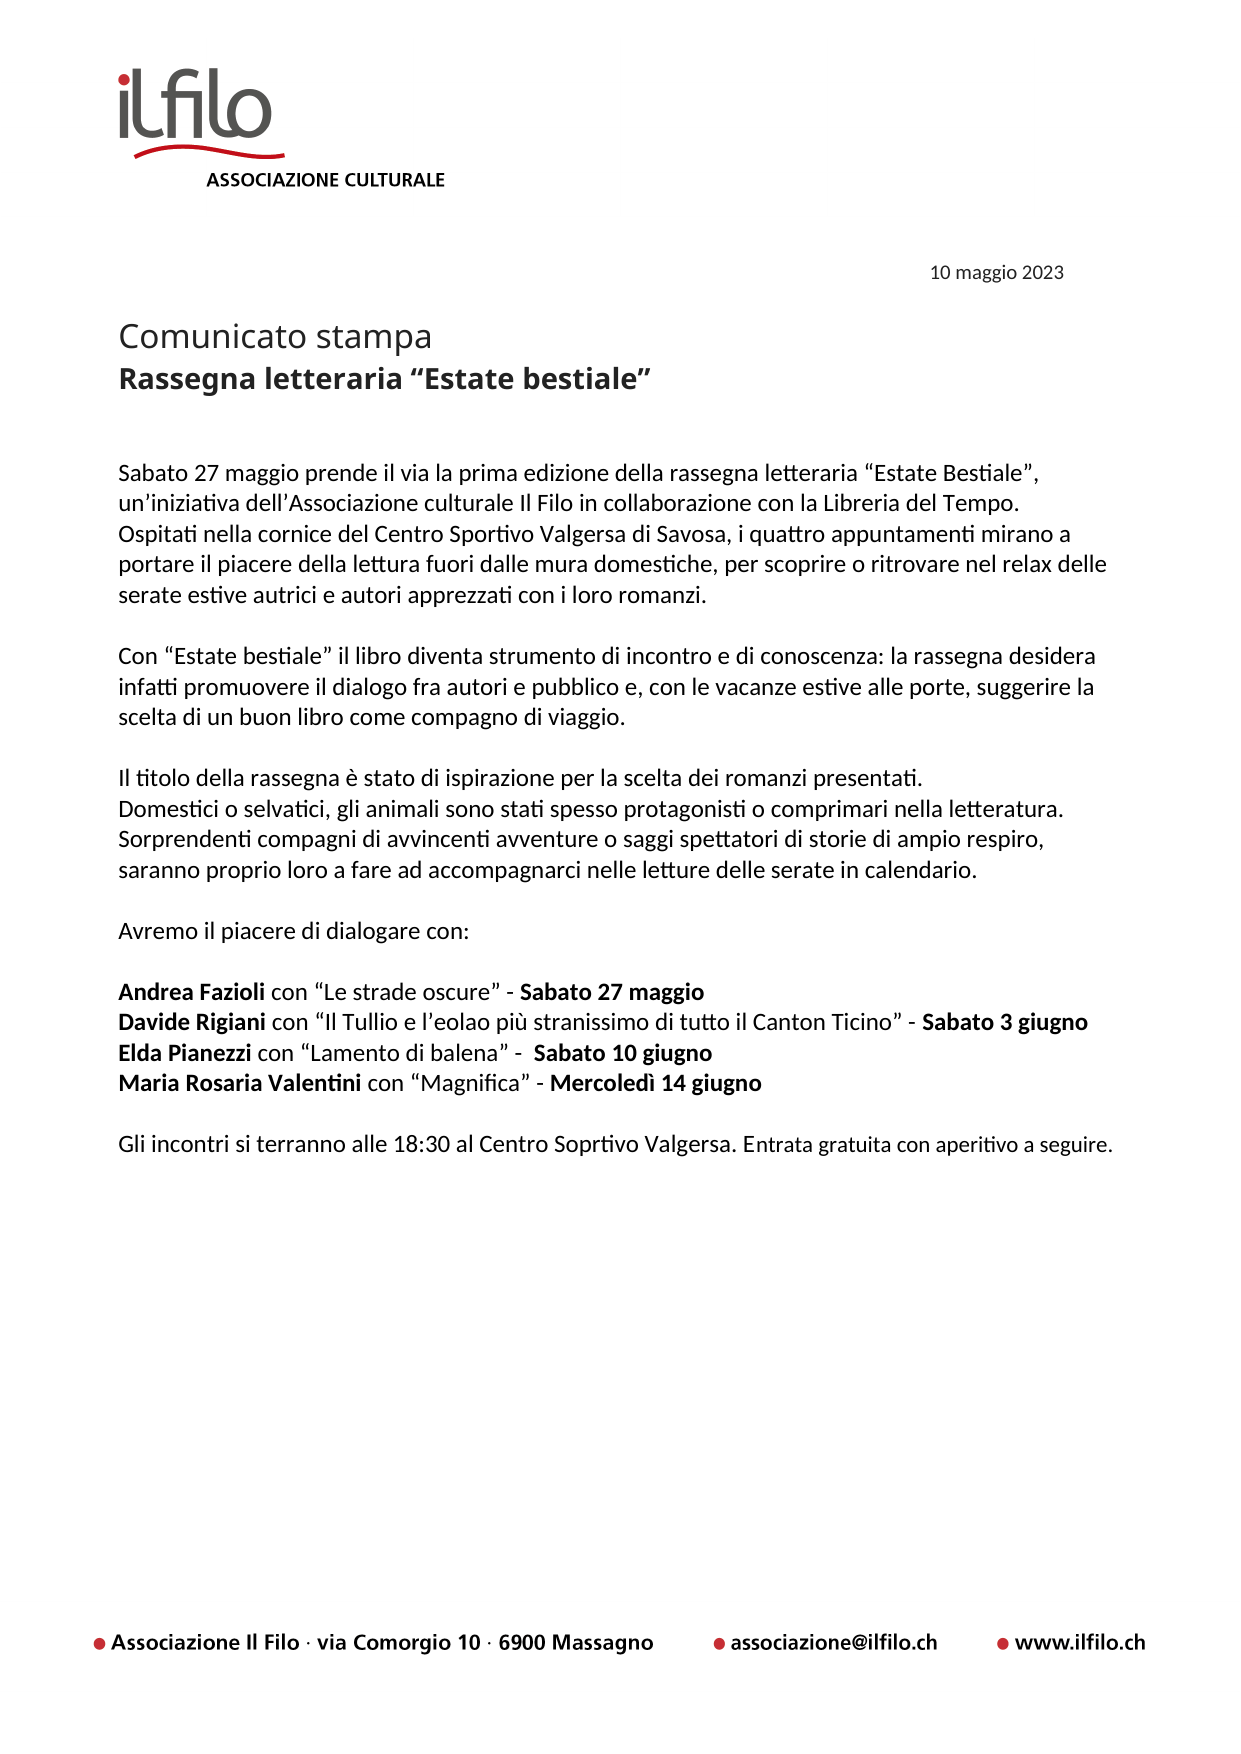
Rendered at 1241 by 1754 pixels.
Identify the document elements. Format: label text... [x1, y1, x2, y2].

text Maria Rosaria Valentini con “Magnifica” - Mercoledì 14 giugno [118, 1067, 1122, 1098]
picture [0, 38, 1240, 217]
text Andrea Fazioli con “Le strade oscure” - Sabato 27 maggio [118, 976, 1122, 1006]
text Elda Pianezzi con “Lamento di balena” - Sabato 10 giugno [118, 1037, 1122, 1067]
text Rassegna letteraria “Estate bestiale” [118, 358, 1122, 398]
text Avremo il piacere di dialogare con: [118, 915, 1122, 945]
picture [0, 1512, 1241, 1692]
text Sabato 27 maggio prende il via la prima edizione della rassegna letteraria “Estate Bestiale”, un’iniziativa dell’Associazione culturale Il Filo in collaborazione con la Libreria del Tempo. [118, 457, 1122, 518]
text Con “Estate bestiale” il libro diventa strumento di incontro e di conoscenza: la rassegna desidera infatti promuovere il dialogo fra autori e pubblico e, con le vacanze estive alle porte, suggerire la scelta di un buon libro come compagno di viaggio. [118, 640, 1122, 732]
text Domestici o selvatici, gli animali sono stati spesso protagonisti o comprimari nella letteratura. Sorprendenti compagni di avvincenti avventure o saggi spettatori di storie di ampio respiro, saranno proprio loro a fare ad accompagnarci nelle letture delle serate in calendario. [118, 793, 1122, 884]
text Il titolo della rassegna è stato di ispirazione per la scelta dei romanzi presentati. [118, 762, 1122, 793]
text Gli incontri si terranno alle 18:30 al Centro Soprtivo Valgersa. Entrata gratuita con aperitivo a seguire. [118, 1128, 1122, 1159]
text Davide Rigiani con “Il Tullio e l’eolao più stranissimo di tutto il Canton Ticino” - Sabato 3 giugno [118, 1006, 1122, 1037]
text 10 maggio 2023 [856, 259, 1122, 284]
text Ospitati nella cornice del Centro Sportivo Valgersa di Savosa, i quattro appuntamenti mirano a portare il piacere della lettura fuori dalle mura domestiche, per scoprire o ritrovare nel relax delle serate estive autrici e autori apprezzati con i loro romanzi. [118, 518, 1122, 610]
text Comunicato stampa [118, 313, 1122, 358]
